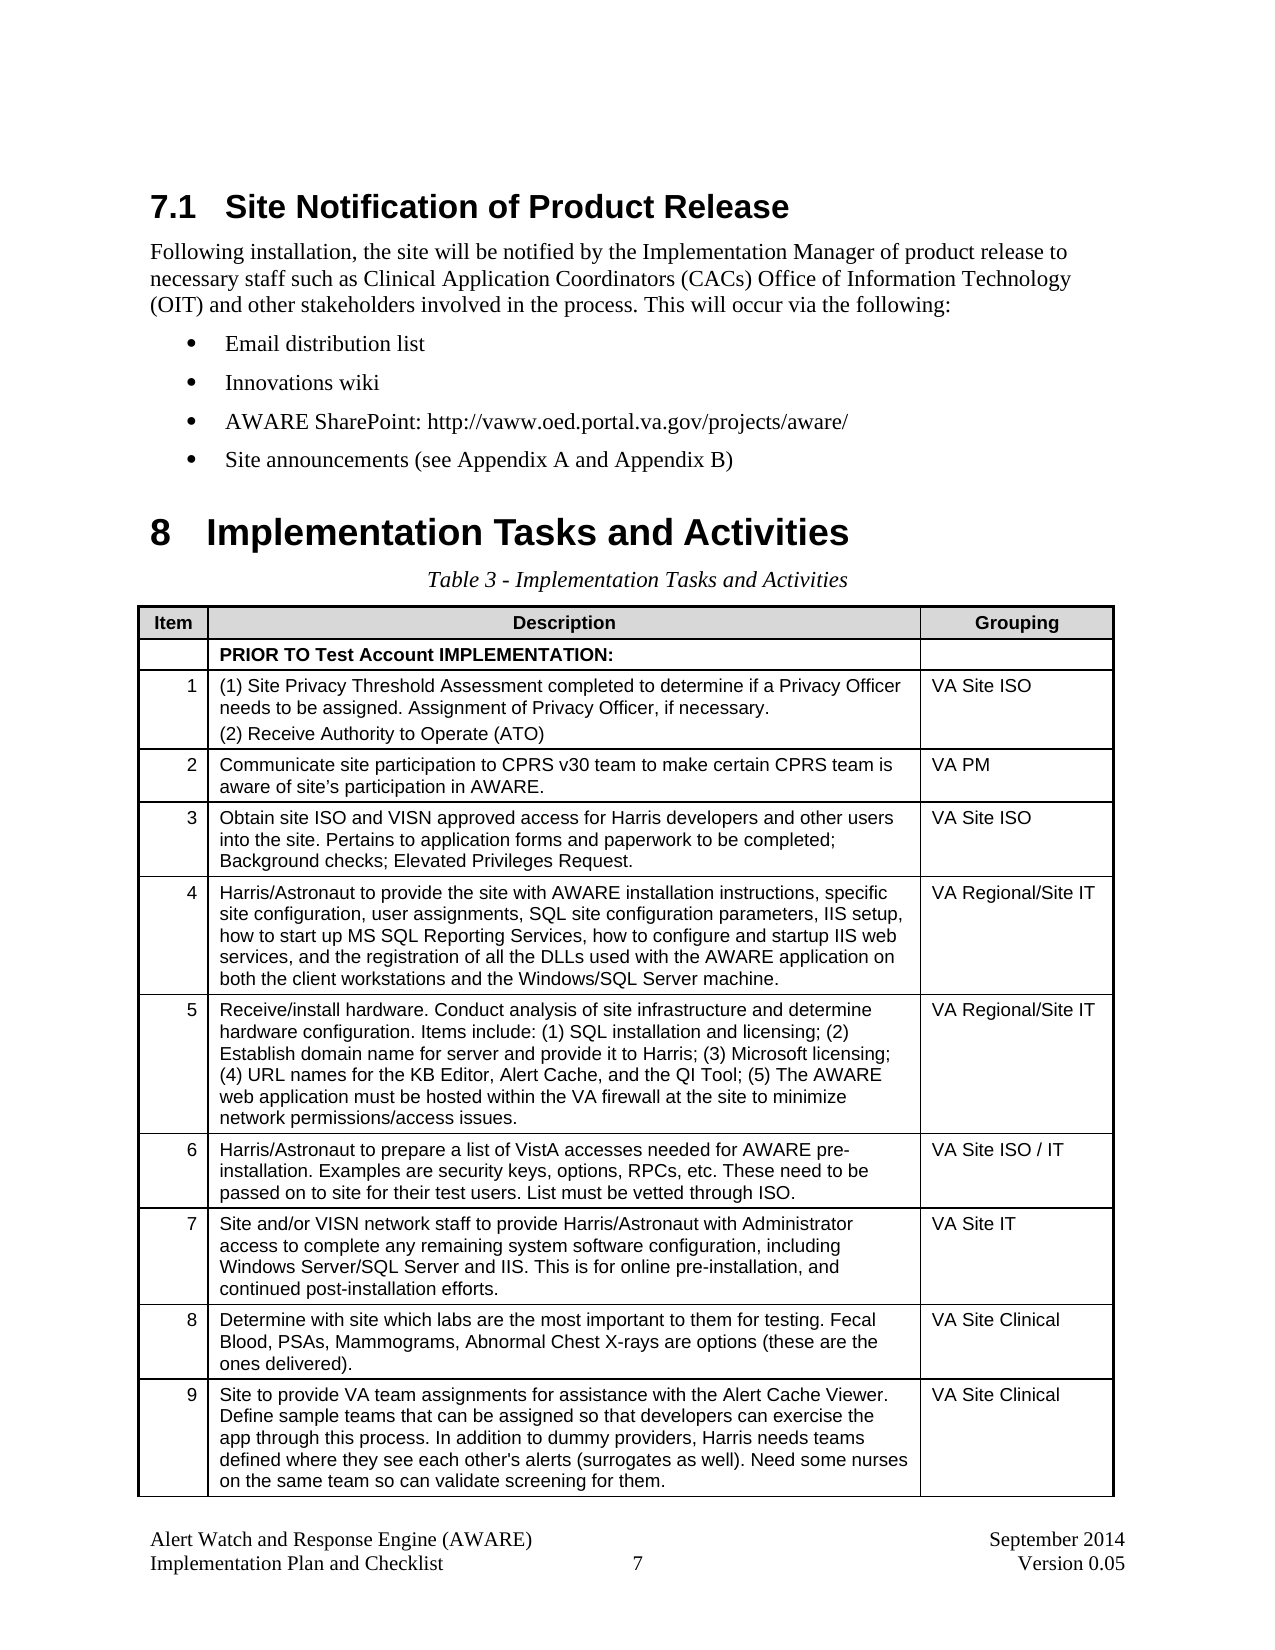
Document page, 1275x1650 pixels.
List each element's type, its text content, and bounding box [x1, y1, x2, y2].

table_cell Site to provide VA team assignments for assistance with the Alert Cache Viewer. Define sample teams that can be assigned so that developers can exercise the app through this process. In addition to dummy providers, Harris needs teams defined where they see each other's alerts (surrogates as well). Need some nurses on the same team so can validate screening for them. [209, 1380, 920, 1496]
table_cell 9 [140, 1380, 207, 1496]
table_cell 4 [140, 877, 207, 993]
table_cell [921, 640, 1112, 669]
table_cell Obtain site ISO and VISN approved access for Harris developers and other users into the site. Pertains to application forms and paperwork to be completed; Background checks; Elevated Privileges Request. [209, 803, 920, 876]
list Site announcements (see Appendix A and Appendix B) [187, 447, 1125, 473]
table_cell (1) Site Privacy Threshold Assessment completed to determine if a Privacy Officer needs to be assigned. Assignment of Privacy Officer, if necessary. (2) Receive Authority to Operate (ATO) [209, 671, 920, 748]
list Innovations wiki [187, 369, 1125, 395]
table_cell 7 [140, 1209, 207, 1303]
table_cell 5 [140, 995, 207, 1133]
table_header Description [209, 608, 920, 638]
table_cell VA Site ISO / IT [921, 1134, 1112, 1207]
table_cell Determine with site which labs are the most important to them for testing. Fecal Blood, PSAs, Mammograms, Abnormal Chest X-rays are options (these are the ones delivered). [209, 1305, 920, 1378]
table_cell 3 [140, 803, 207, 876]
table_cell VA Site IT [921, 1209, 1112, 1303]
table_header Grouping [921, 608, 1112, 638]
table_cell Site and/or VISN network staff to provide Harris/Astronaut with Administrator access to complete any remaining system software configuration, including Windows Server/SQL Server and IIS. This is for online pre-installation, and continued post-installation efforts. [209, 1209, 920, 1303]
table_cell 8 [140, 1305, 207, 1378]
list Email distribution list [187, 330, 1125, 356]
table_cell PRIOR TO Test Account IMPLEMENTATION: [209, 640, 920, 669]
table_cell [140, 640, 207, 669]
text Following installation, the site will be notified by the Implementation Manager of product release to necessary staff such as Clinical Application Coordinators (CACs) Office of Information Technology (OIT) and other stakeholders involved in the process. This will occur via the following: [150, 238, 1125, 317]
table_cell 2 [140, 750, 207, 801]
list AWARE SharePoint: http://vaww.oed.portal.va.gov/projects/aware/ [187, 408, 1125, 434]
table_cell VA Regional/Site IT [921, 877, 1112, 993]
table_cell Harris/Astronaut to provide the site with AWARE installation instructions, specific site configuration, user assignments, SQL site configuration parameters, IIS setup, how to start up MS SQL Reporting Services, how to configure and startup IIS web services, and the registration of all the DLLs used with the AWARE application on both the client workstations and the Windows/SQL Server machine. [209, 877, 920, 993]
table_cell Harris/Astronaut to prepare a list of VistA accesses needed for AWARE pre-installation. Examples are security keys, options, RPCs, etc. These need to be passed on to site for their test users. List must be vetted through ISO. [209, 1134, 920, 1207]
table_cell VA Site ISO [921, 671, 1112, 748]
table_cell 6 [140, 1134, 207, 1207]
table_cell Communicate site participation to CPRS v30 team to make certain CPRS team is aware of site’s participation in AWARE. [209, 750, 920, 801]
table_cell VA Site Clinical [921, 1305, 1112, 1378]
table_cell VA Site ISO [921, 803, 1112, 876]
subtitle Site Notification of Product Release [150, 187, 1125, 226]
table_cell 1 [140, 671, 207, 748]
table_cell Receive/install hardware. Conduct analysis of site infrastructure and determine hardware configuration. Items include: (1) SQL installation and licensing; (2) Establish domain name for server and provide it to Harris; (3) Microsoft licensing; (4) URL names for the KB Editor, Alert Cache, and the QI Tool; (5) The AWARE web application must be hosted within the VA firewall at the site to minimize network permissions/access issues. [209, 995, 920, 1133]
table_cell VA Regional/Site IT [921, 995, 1112, 1133]
subtitle Implementation Tasks and Activities [150, 510, 1125, 553]
table_cell VA Site Clinical [921, 1380, 1112, 1496]
table_cell VA PM [921, 750, 1112, 801]
table_header Item [140, 608, 207, 638]
